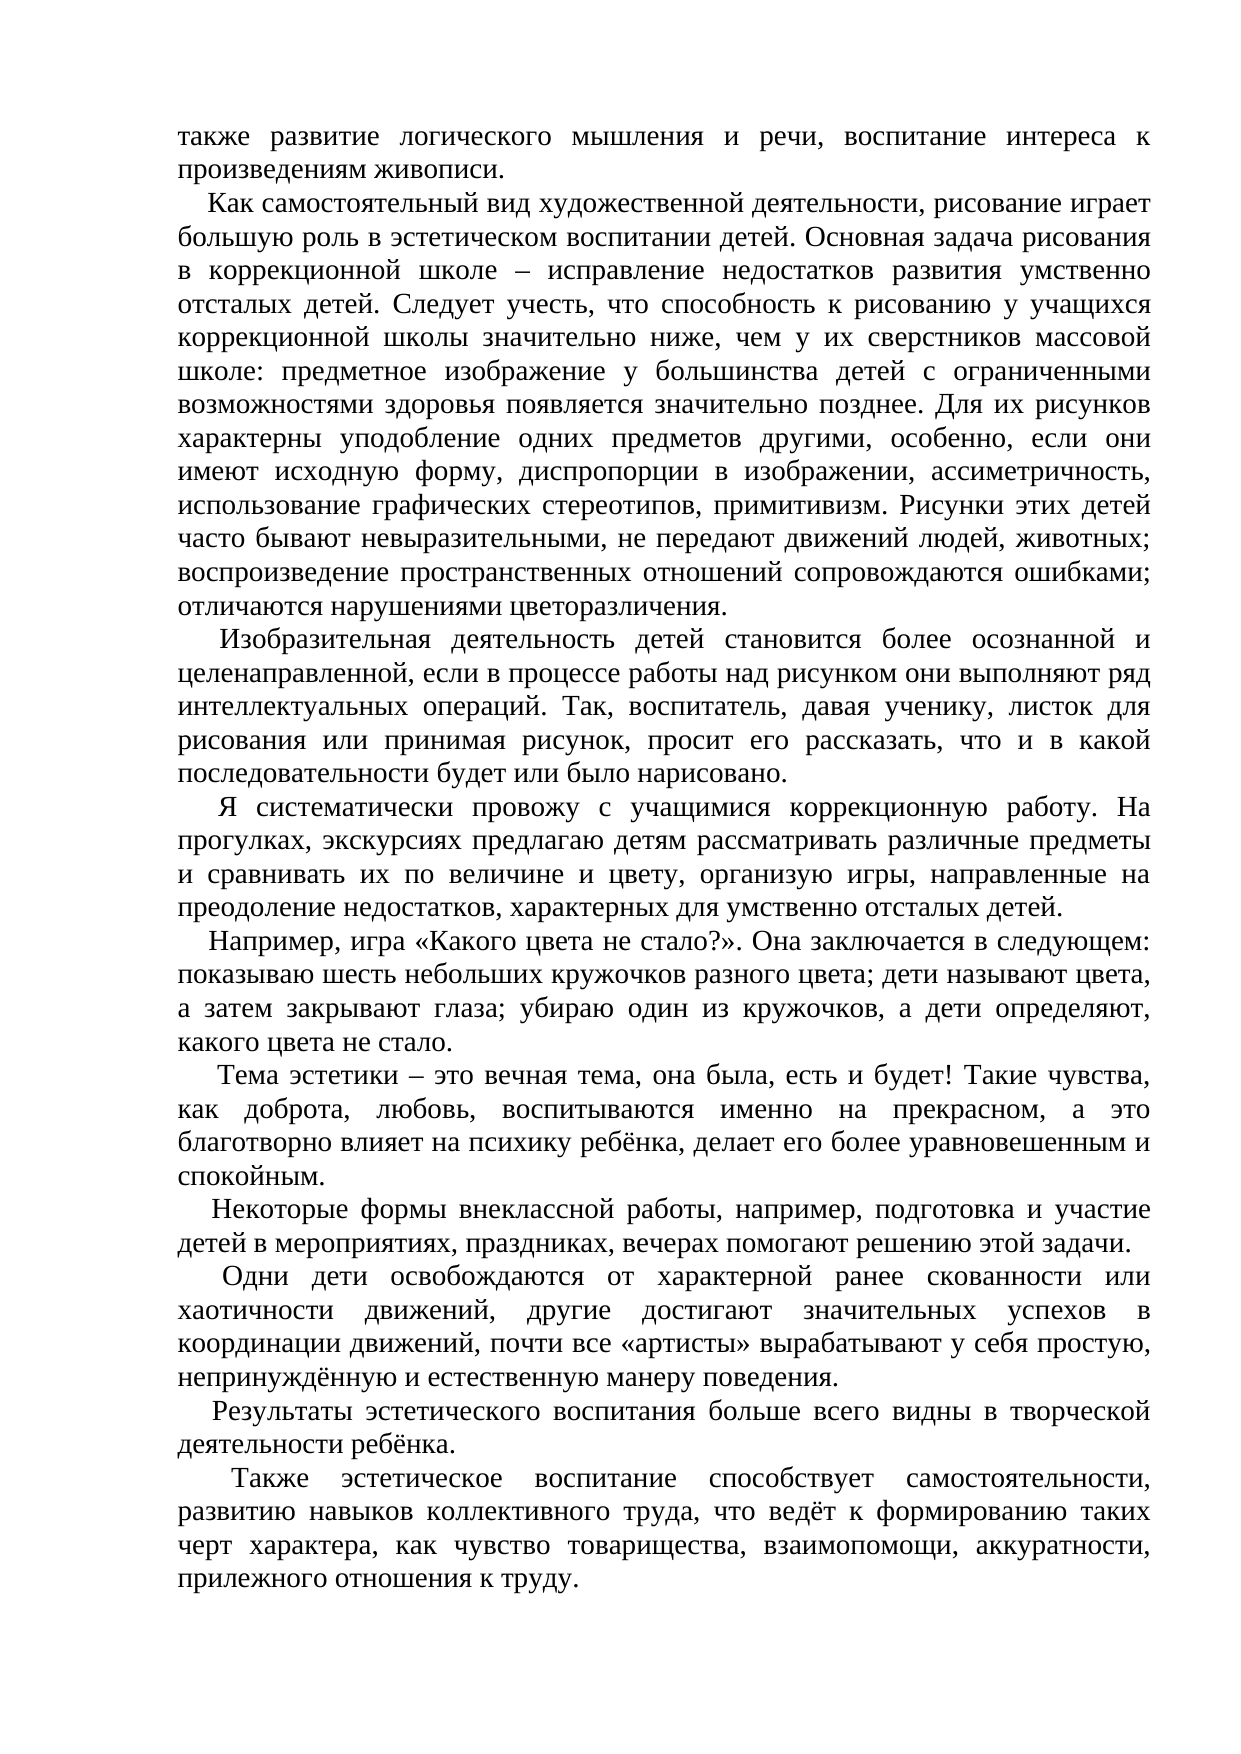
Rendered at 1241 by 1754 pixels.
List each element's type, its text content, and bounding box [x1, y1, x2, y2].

text Некоторые формы внеклассной работы, например, подготовка и участие детей в мероприятиях, праздниках, вечерах помогают решению этой задачи. [177, 1191, 1152, 1258]
text Также эстетическое воспитание способствует самостоятельности, развитию навыков коллективного труда, что ведёт к формированию таких черт характера, как чувство товарищества, взаимопомощи, аккуратности, прилежного отношения к труду. [177, 1460, 1152, 1594]
text Результаты эстетического воспитания больше всего видны в творческой деятельности ребёнка. [177, 1393, 1152, 1460]
text Как самостоятельный вид художественной деятельности, рисование играет большую роль в эстетическом воспитании детей. Основная задача рисования в коррекционной школе – исправление недостатков развития умственно отсталых детей. Следует учесть, что способность к рисованию у учащихся коррекционной школы значительно ниже, чем у их сверстников массовой школе: предметное изображение у большинства детей с ограниченными возможностями здоровья появляется значительно позднее. Для их рисунков характерны уподобление одних предметов другими, особенно, если они имеют исходную форму, диспропорции в изображении, ассиметричность, использование графических стереотипов, примитивизм. Рисунки этих детей часто бывают невыразительными, не передают движений людей, животных; воспроизведение пространственных отношений сопровождаются ошибками; отличаются нарушениями цветоразличения. [177, 185, 1152, 621]
text Одни дети освобождаются от характерной ранее скованности или хаотичности движений, другие достигают значительных успехов в координации движений, почти все «артисты» вырабатывают у себя простую, непринуждённую и естественную манеру поведения. [177, 1258, 1152, 1393]
text Тема эстетики – это вечная тема, она была, есть и будет! Такие чувства, как доброта, любовь, воспитываются именно на прекрасном, а это благотворно влияет на психику ребёнка, делает его более уравновешенным и спокойным. [177, 1057, 1152, 1191]
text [177, 118, 1152, 185]
text Я систематически провожу с учащимися коррекционную работу. На прогулках, экскурсиях предлагаю детям рассматривать различные предметы и сравнивать их по величине и цвету, организую игры, направленные на преодоление недостатков, характерных для умственно отсталых детей. [177, 789, 1152, 923]
text Например, игра «Какого цвета не стало?». Она заключается в следующем: показываю шесть небольших кружочков разного цвета; дети называют цвета, а затем закрывают глаза; убираю один из кружочков, а дети определяют, какого цвета не стало. [177, 923, 1152, 1057]
text Изобразительная деятельность детей становится более осознанной и целенаправленной, если в процессе работы над рисунком они выполняют ряд интеллектуальных операций. Так, воспитатель, давая ученику, листок для рисования или принимая рисунок, просит его рассказать, что и в какой последовательности будет или было нарисовано. [177, 621, 1152, 789]
